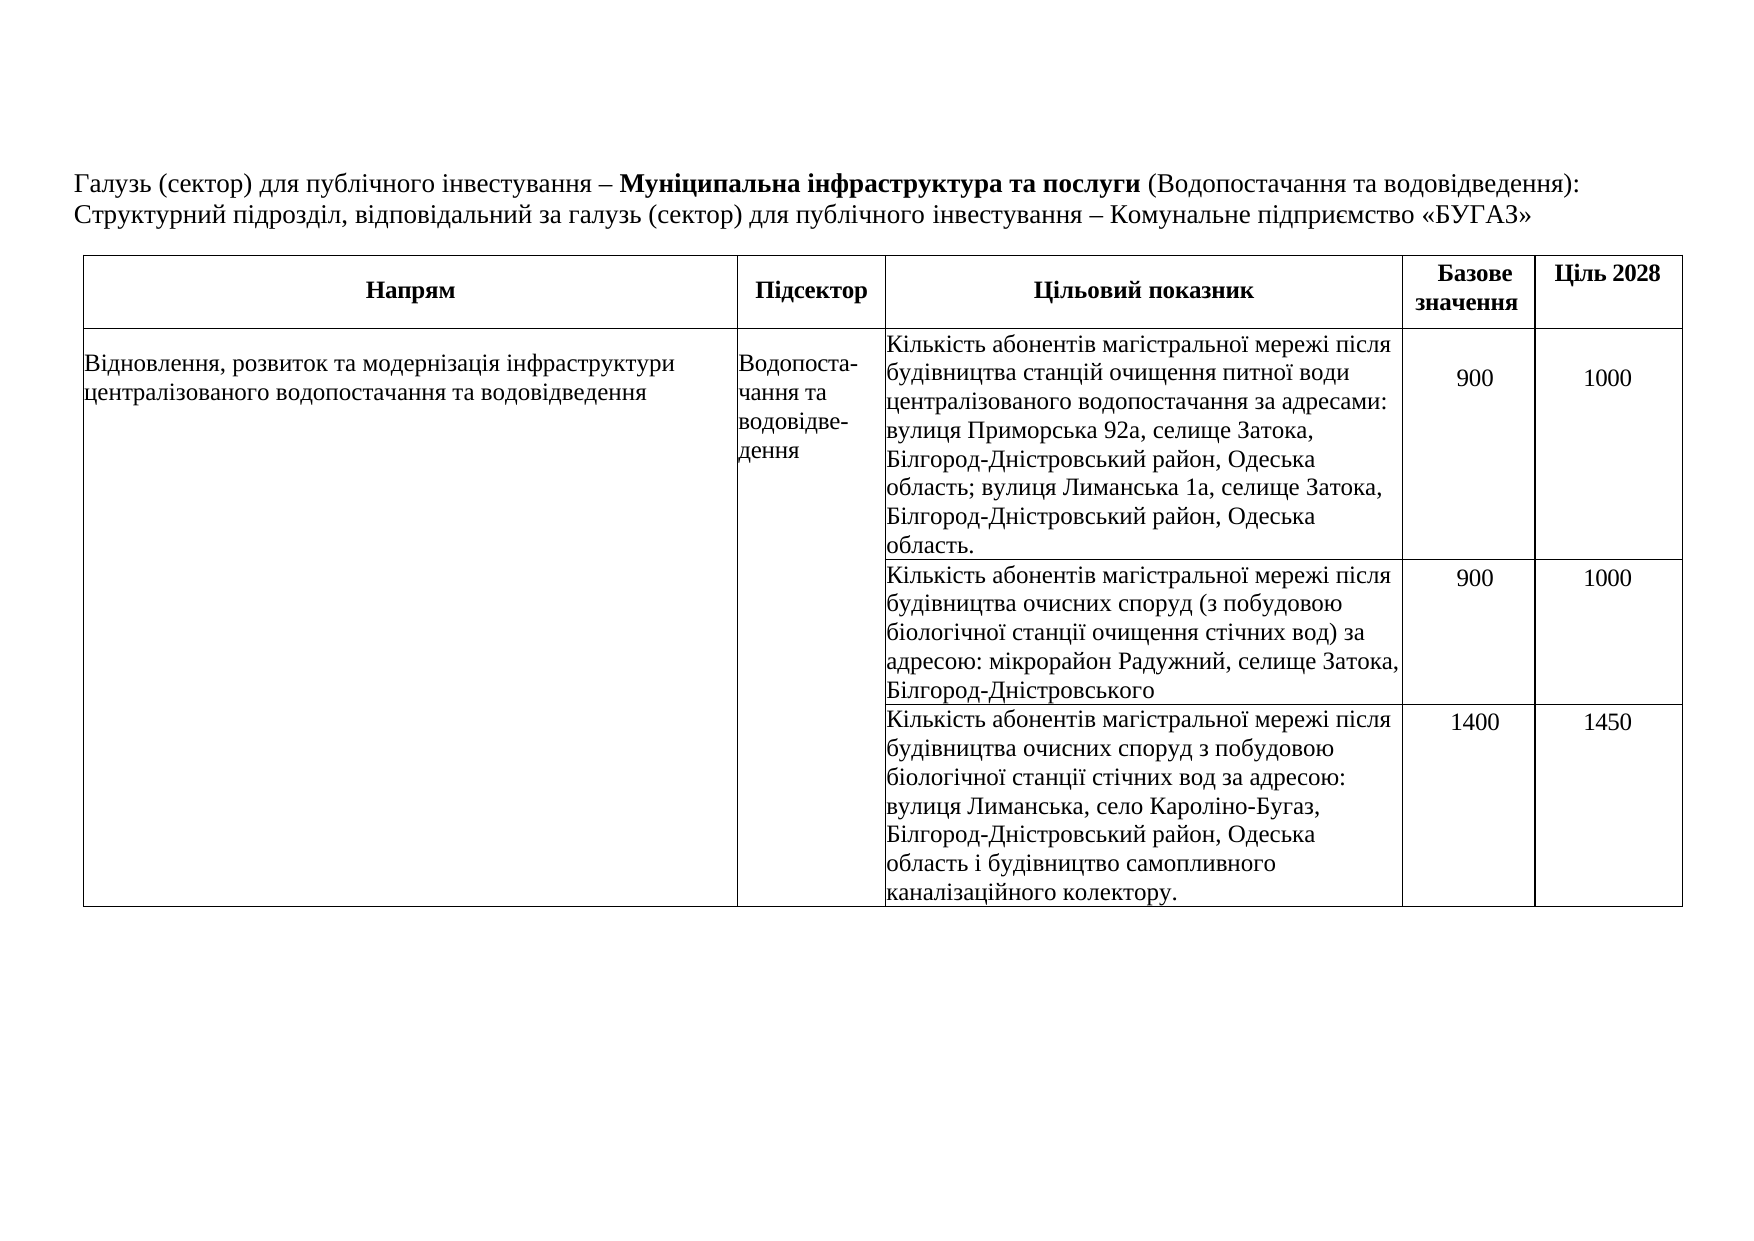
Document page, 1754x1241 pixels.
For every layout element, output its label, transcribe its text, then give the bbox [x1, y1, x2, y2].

table_cell Відновлення, розвиток та модернізація інфраструктури централізованого водопостачання та водовідведення [84, 329, 737, 906]
table_cell Водопоста-чання та водовідве-дення [738, 329, 885, 906]
table_cell Кількість абонентів магістральної мережі після будівництва станцій очищення питної води централізованого водопостачання за адресами: вулиця Приморська 92а, селище Затока, Білгород-Дністровський район, Одеська область; вулиця Лиманська 1а, селище Затока, Білгород-Дністровський район, Одеська область. [886, 329, 1402, 559]
table_cell Кількість абонентів магістральної мережі після будівництва очисних споруд з побудовою біологічної станції стічних вод за адресою: вулиця Лиманська, село Кароліно-Бугаз, Білгород-Дністровський район, Одеська область і будівництво самопливного каналізаційного колектору. [886, 705, 1402, 906]
table_header Ціль 2028 [1536, 256, 1682, 328]
text Структурний підрозділ, відповідальний за галузь (сектор) для публічного інвестування – Комунальне підприємство «БУГАЗ» [74, 198, 1710, 229]
table_cell 1000 [1536, 329, 1682, 559]
table_cell 1400 [1403, 705, 1534, 906]
table_header Цільовий показник [886, 256, 1402, 328]
table_header Напрям [84, 256, 737, 328]
table_header Базове значення [1403, 256, 1534, 328]
text Галузь (сектор) для публічного інвестування – Муніципальна інфраструктура та послуги (Водопостачання та водовідведення): [74, 167, 1710, 198]
table_cell 900 [1403, 329, 1534, 559]
table_cell 900 [1403, 560, 1534, 703]
table_cell 1000 [1536, 560, 1682, 703]
table_cell 1450 [1536, 705, 1682, 906]
table_cell Кількість абонентів магістральної мережі після будівництва очисних споруд (з побудовою біологічної станції очищення стічних вод) за адресою: мікрорайон Радужний, селище Затока, Білгород-Дністровського [886, 560, 1402, 703]
table_header Підсектор [738, 256, 885, 328]
